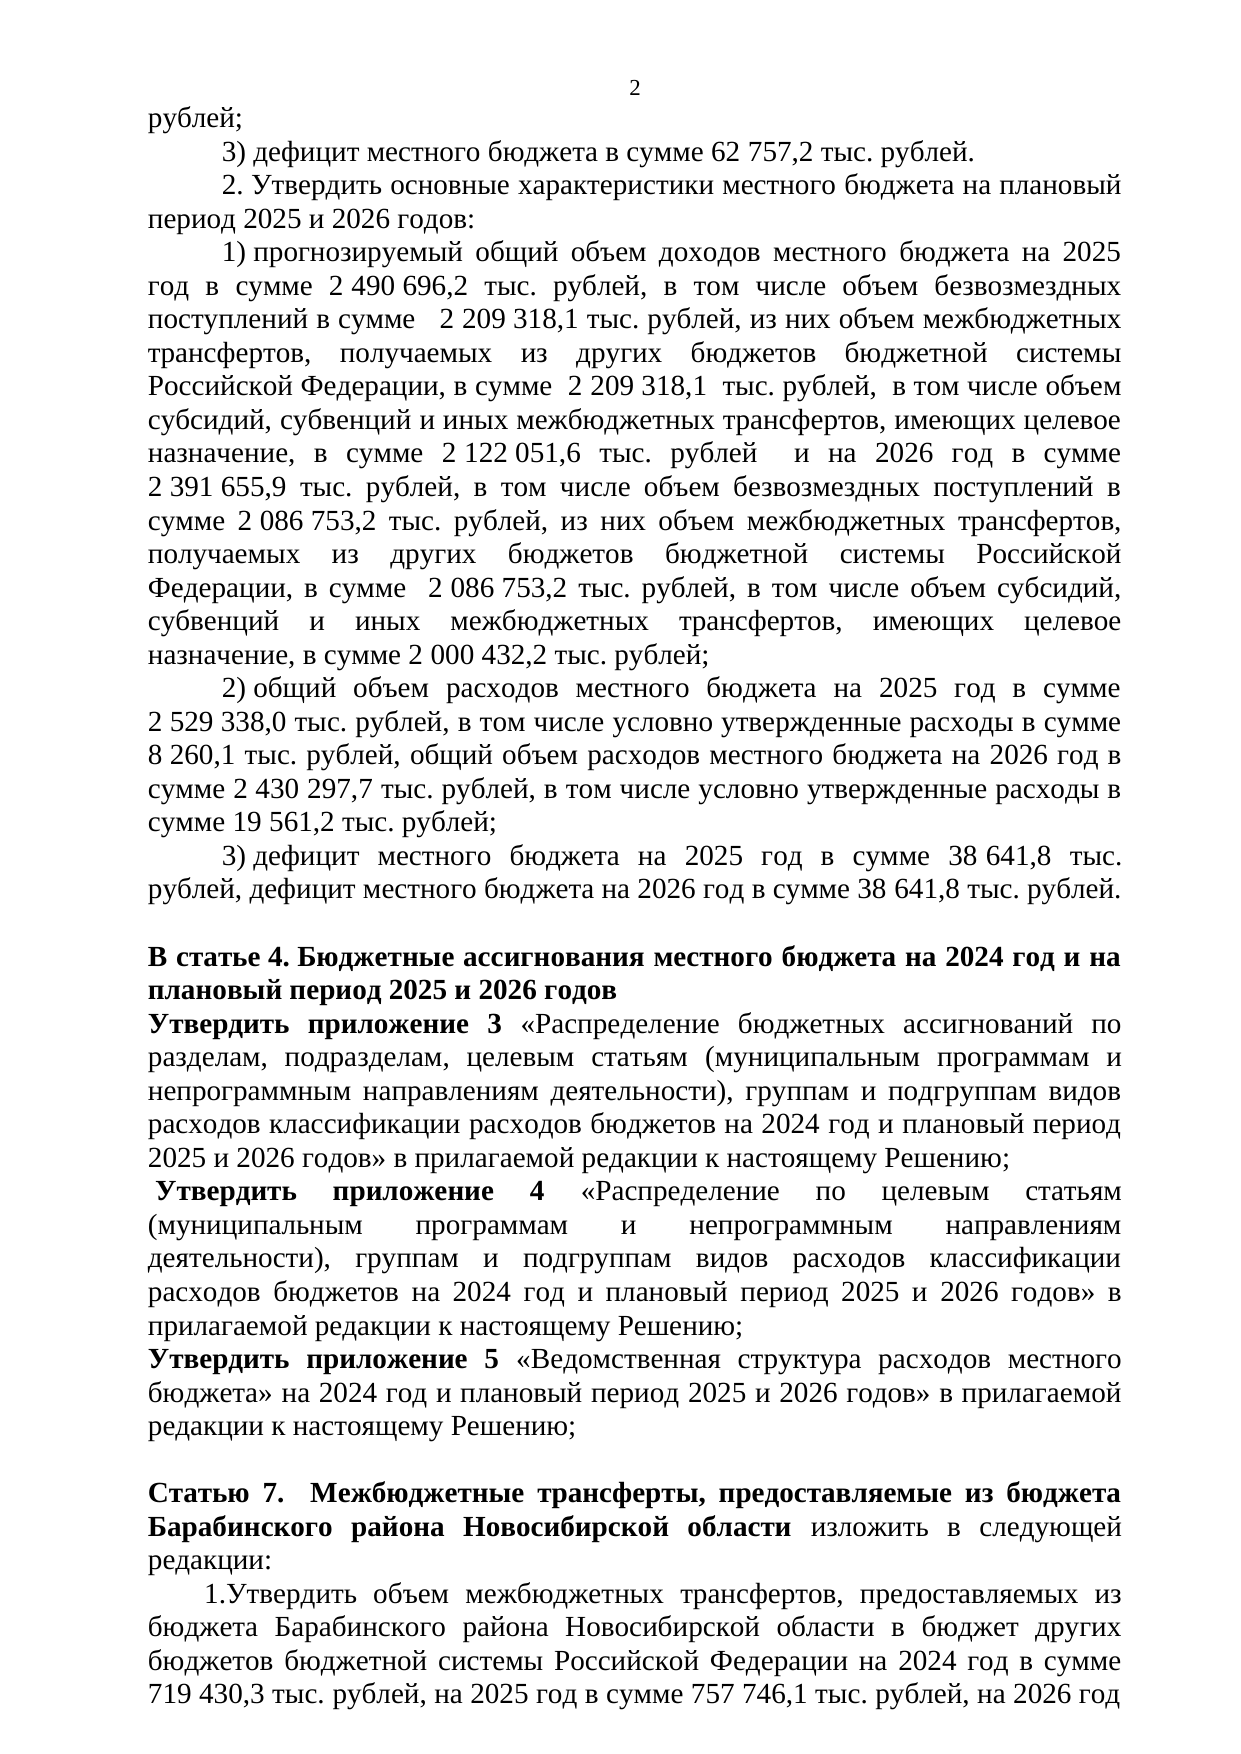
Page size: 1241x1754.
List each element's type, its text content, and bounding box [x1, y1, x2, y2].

text 2) общий объем расходов местного бюджета на 2025 год в сумме 2 529 338,0 тыс. рублей, в том числе условно утвержденные расходы в сумме 8 260,1 тыс. рублей, общий объем расходов местного бюджета на 2026 год в сумме 2 430 297,7 тыс. рублей, в том числе условно утвержденные расходы в сумме 19 561,2 тыс. рублей; [148, 670, 1122, 838]
text Статью 7. Межбюджетные трансферты, предоставляемые из бюджета Барабинского района Новосибирской области изложить в следующей редакции: [148, 1475, 1122, 1576]
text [148, 1576, 1122, 1710]
text Утвердить приложение 3 «Распределение бюджетных ассигнований по разделам, подразделам, целевым статьям (муниципальным программам и непрограммным направлениям деятельности), группам и подгруппам видов расходов классификации расходов бюджетов на 2024 год и плановый период 2025 и 2026 годов» в прилагаемой редакции к настоящему Решению; [148, 1006, 1122, 1173]
text В статье 4. Бюджетные ассигнования местного бюджета на 2024 год и на плановый период 2025 и 2026 годов [148, 939, 1122, 1006]
text 3) дефицит местного бюджета в сумме 62 757,2 тыс. рублей. [148, 134, 1122, 167]
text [148, 100, 1122, 134]
text 2. Утвердить основные характеристики местного бюджета на плановый период 2025 и 2026 годов: [148, 167, 1122, 234]
text Утвердить приложение 4 «Распределение по целевым статьям (муниципальным программам и непрограммным направлениям деятельности), группам и подгруппам видов расходов классификации расходов бюджетов на 2024 год и плановый период 2025 и 2026 годов» в прилагаемой редакции к настоящему Решению; [148, 1173, 1122, 1341]
text 1) прогнозируемый общий объем доходов местного бюджета на 2025 год в сумме 2 490 696,2 тыс. рублей, в том числе объем безвозмездных поступлений в сумме 2 209 318,1 тыс. рублей, из них объем межбюджетных трансфертов, получаемых из других бюджетов бюджетной системы Российской Федерации, в сумме 2 209 318,1 тыс. рублей, в том числе объем субсидий, субвенций и иных межбюджетных трансфертов, имеющих целевое назначение, в сумме 2 122 051,6 тыс. рублей и на 2026 год в сумме 2 391 655,9 тыс. рублей, в том числе объем безвозмездных поступлений в сумме 2 086 753,2 тыс. рублей, из них объем межбюджетных трансфертов, получаемых из других бюджетов бюджетной системы Российской Федерации, в сумме 2 086 753,2 тыс. рублей, в том числе объем субсидий, субвенций и иных межбюджетных трансфертов, имеющих целевое назначение, в сумме 2 000 432,2 тыс. рублей; [148, 234, 1122, 670]
text 3) дефицит местного бюджета на 2025 год в сумме 38 641,8 тыс. рублей, дефицит местного бюджета на 2026 год в сумме 38 641,8 тыс. рублей. [148, 838, 1122, 905]
text Утвердить приложение 5 «Ведомственная структура расходов местного бюджета» на 2024 год и плановый период 2025 и 2026 годов» в прилагаемой редакции к настоящему Решению; [148, 1341, 1122, 1442]
